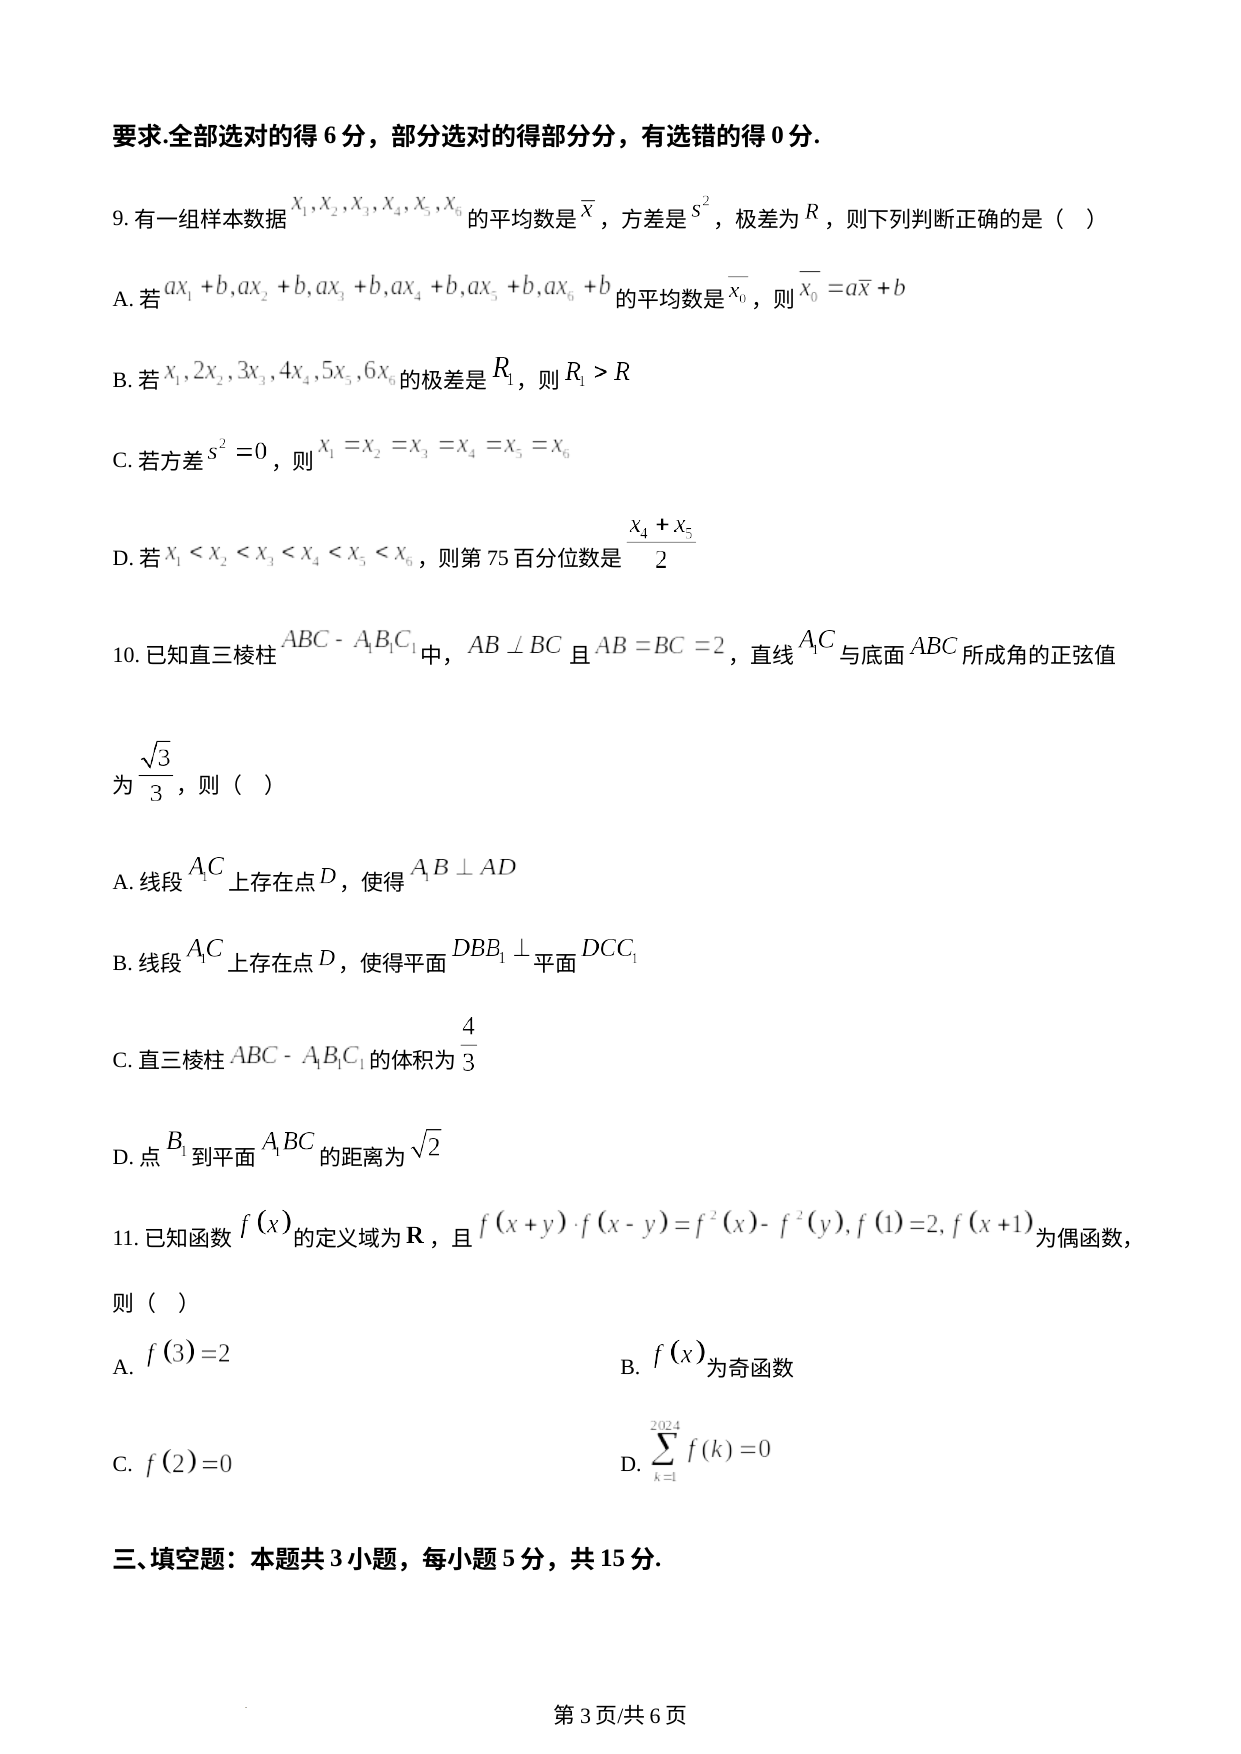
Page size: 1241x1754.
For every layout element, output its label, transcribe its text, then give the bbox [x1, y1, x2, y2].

text C. D. [112, 1415, 1128, 1512]
text D. 若，则第75百分位数是 [112, 508, 1128, 606]
text 11. 已知函数的定义域为，且为偶函数，则（ ） [112, 1204, 1128, 1318]
text C. 若方差，则 [112, 427, 1128, 492]
text B. 线段上存在点，使得平面平面 [112, 929, 1128, 994]
text 10. 已知直三棱柱中，且，直线与底面所成角的正弦值为，则（ ） [112, 622, 1128, 833]
text 9. 有一组样本数据的平均数是，方差是，极差为，则下列判断正确的是（ ） [112, 185, 1128, 250]
text B. 若的极差是，则 [112, 347, 1128, 412]
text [112, 102, 1128, 167]
text D. 点到平面的距离为 [112, 1124, 1128, 1189]
text A. 若的平均数是，则 [112, 266, 1128, 331]
text A. 线段上存在点，使得 [112, 849, 1128, 914]
text C. 直三棱柱的体积为 [112, 1010, 1128, 1108]
text A. B. 为奇函数 [112, 1334, 1128, 1399]
text 三､填空题：本题共3小题，每小题5分，共15分. [112, 1525, 1128, 1590]
